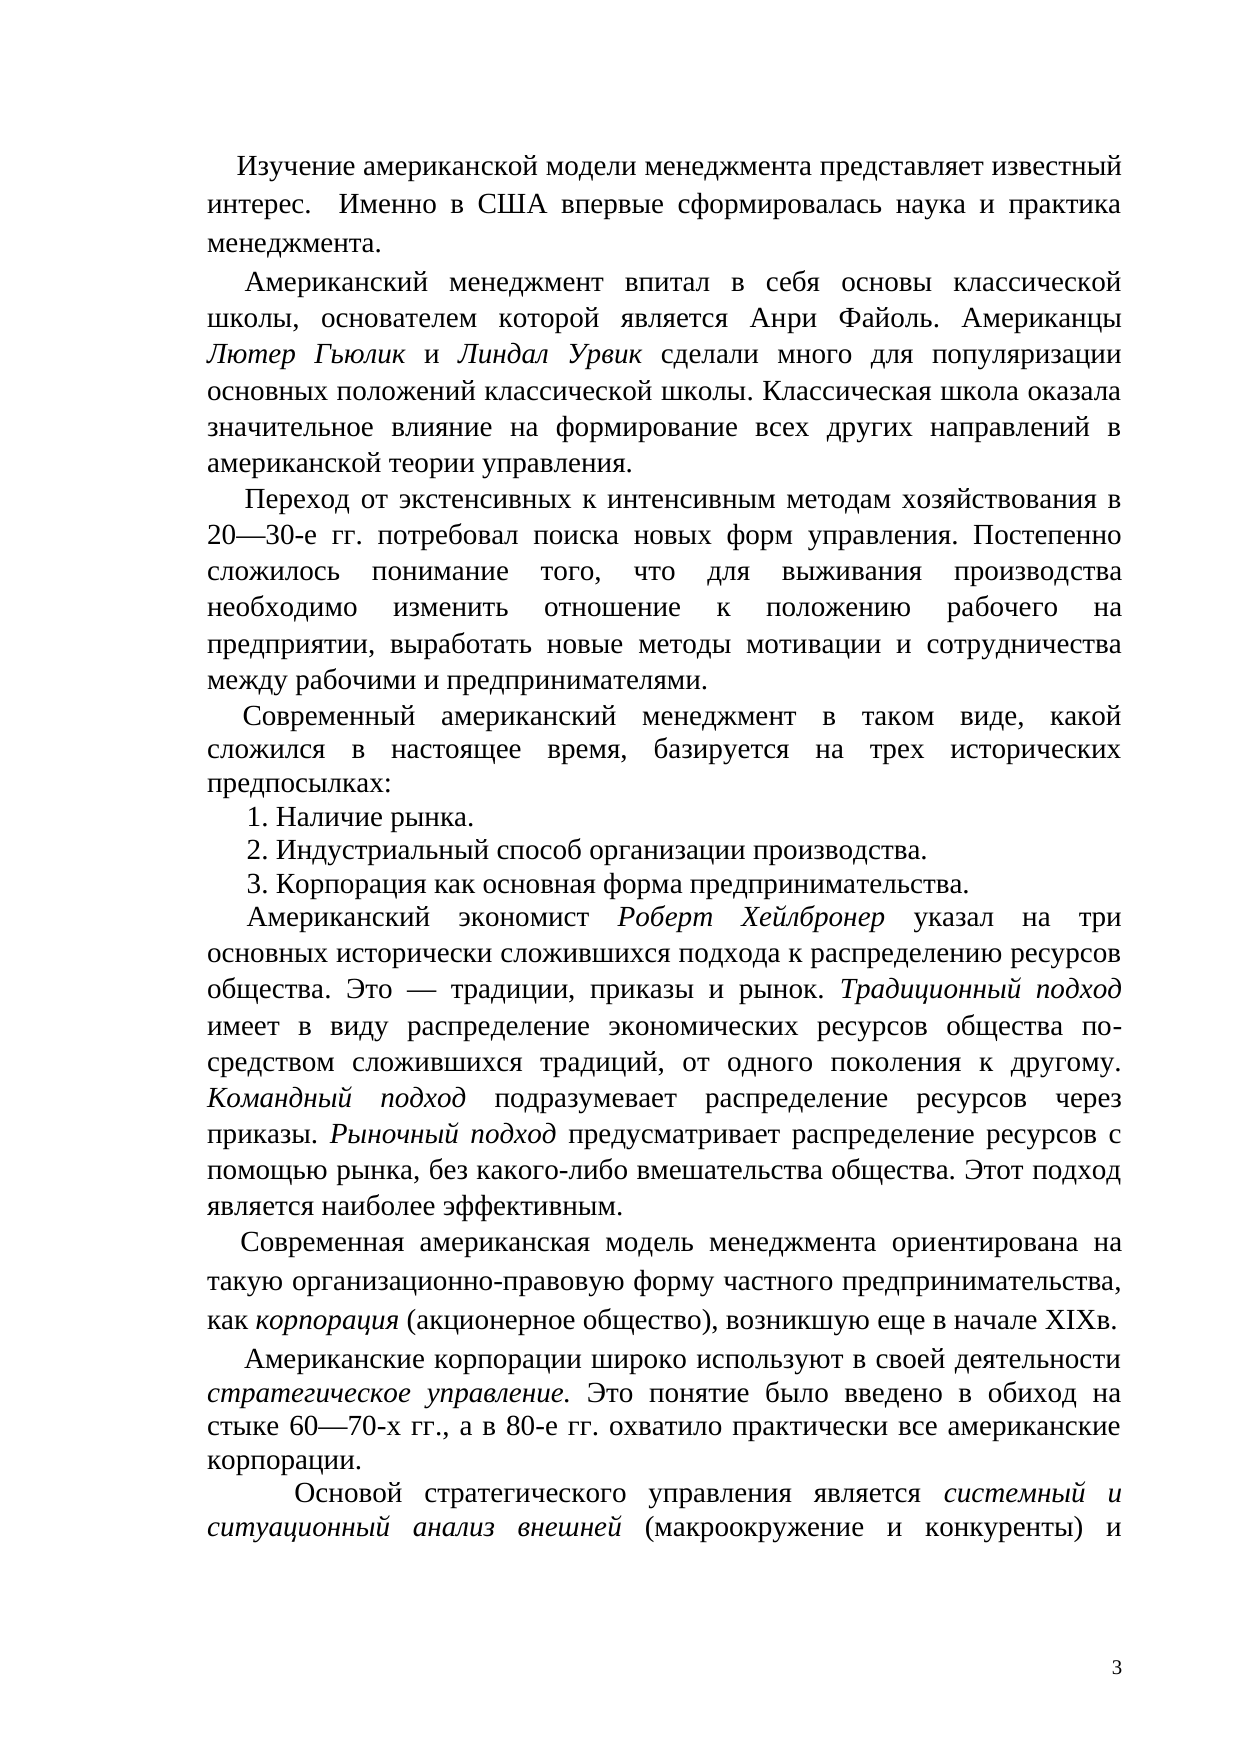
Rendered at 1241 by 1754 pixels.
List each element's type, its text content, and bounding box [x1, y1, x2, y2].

text Современная американская модель менеджмента ориентирована на такую организационно-правовую форму частного предпринимательства, как корпорация (акционерное общество), возникшую еще в начале XIXв. [207, 1224, 1122, 1336]
text Переход от экстенсивных к интенсивным методам хозяйствования в 20—30-е гг. потребовал поиска новых форм управления. Постепенно сложилось понимание того, что для выживания производства необходимо изменить отношение к положению рабочего на предприятии, выработать новые методы мотивации и сотрудничества между рабочими и предпринимателями. [207, 481, 1122, 695]
text Американский менеджмент впитал в себя основы классической школы, основателем которой является Анри Файоль. Американцы Лютер Гьюлик и Линдал Урвик сделали много для популяризации основных положений классической школы. Классическая школа оказала значительное влияние на формирование всех других направлений в американской теории управления. [207, 264, 1122, 478]
text 3. Корпорация как основная форма предпринимательства. [207, 866, 1122, 899]
text Современный американский менеджмент в таком виде, какой сложился в настоящее время, базируется на трех исторических предпосылках: [207, 698, 1122, 799]
text Изучение американской модели менеджмента представляет известный интерес. Именно в США впервые сформировалась наука и практика менеджмента. [207, 148, 1122, 259]
text 2. Индустриальный способ организации производства. [207, 832, 1122, 866]
text 1. Наличие рынка. [207, 799, 1122, 832]
text Американский экономист Роберт Хейлбронер указал на три основных исторически сложившихся подхода к распределению ресурсов общества. Это — традиции, приказы и рынок. Традиционный подход имеет в виду распределение экономических ресурсов общества посредством сложившихся традиций, от одного поколения к другому. Командный подход подразумевает распределение ресурсов через приказы. Рыночный подход предусматривает распределение ресурсов с помощью рынка, без какого-либо вмешательства общества. Этот подход является наиболее эффективным. [207, 899, 1122, 1222]
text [207, 1475, 1122, 1542]
text Американские корпорации широко используют в своей деятельности стратегическое управление. Это понятие было введено в обиход на стыке 60—70-х гг., а в 80-е гг. охватило практически все американские корпорации. [207, 1341, 1122, 1475]
